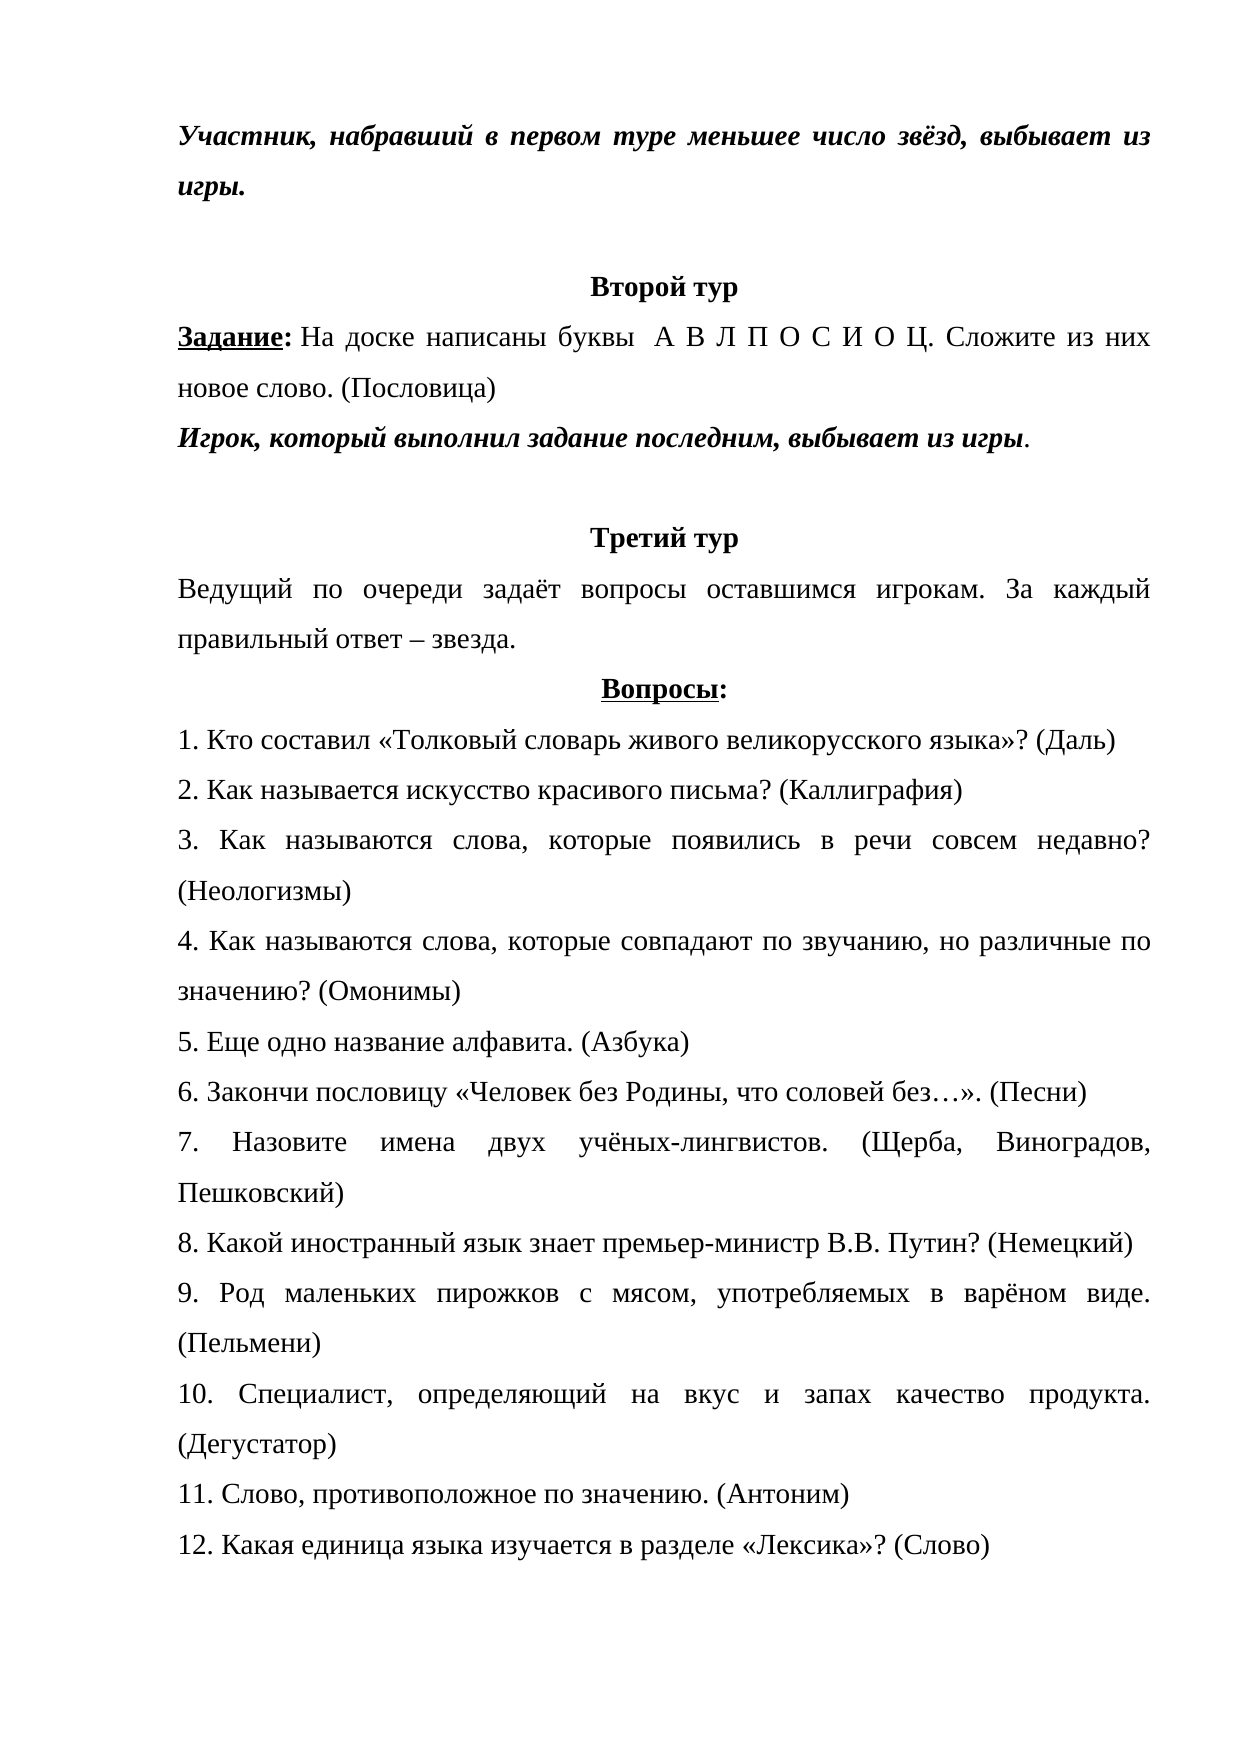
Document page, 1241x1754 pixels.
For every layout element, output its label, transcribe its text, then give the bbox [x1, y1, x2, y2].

text 5. Еще одно название алфавита. (Азбука) [177, 1024, 1152, 1057]
text Вопросы: [177, 672, 1152, 705]
text Второй тур [177, 269, 1152, 303]
text Участник, набравший в первом туре меньшее число звёзд, выбывает из игры. [177, 118, 1152, 202]
text Ведущий по очереди задаёт вопросы оставшимся игрокам. За каждый правильный ответ – звезда. [177, 571, 1152, 655]
text 10. Специалист, определяющий на вкус и запах качество продукта. (Дегустатор) [177, 1376, 1152, 1460]
text 3. Как называются слова, которые появились в речи совсем недавно? (Неологизмы) [177, 822, 1152, 906]
text 4. Как называются слова, которые совпадают по звучанию, но различные по значению? (Омонимы) [177, 923, 1152, 1007]
text 9. Род маленьких пирожков с мясом, употребляемых в варёном виде. (Пельмени) [177, 1275, 1152, 1359]
text 8. Какой иностранный язык знает премьер-министр В.В. Путин? (Немецкий) [177, 1225, 1152, 1258]
text 1. Кто составил «Толковый словарь живого великорусского языка»? (Даль) [177, 722, 1152, 755]
text 6. Закончи пословицу «Человек без Родины, что соловей без…». (Песни) [177, 1074, 1152, 1108]
text 11. Слово, противоположное по значению. (Антоним) [177, 1477, 1152, 1510]
text Задание: На доске написаны буквы А В Л П О С И О Ц. Сложите из них новое слово. (Пословица) [177, 319, 1152, 403]
text 2. Как называется искусство красивого письма? (Каллиграфия) [177, 772, 1152, 806]
text 7. Назовите имена двух учёных-лингвистов. (Щерба, Виноградов, Пешковский) [177, 1124, 1152, 1208]
text 12. Какая единица языка изучается в разделе «Лексика»? (Слово) [177, 1527, 1152, 1560]
text Игрок, который выполнил задание последним, выбывает из игры. [177, 420, 1152, 453]
text Третий тур [177, 521, 1152, 554]
